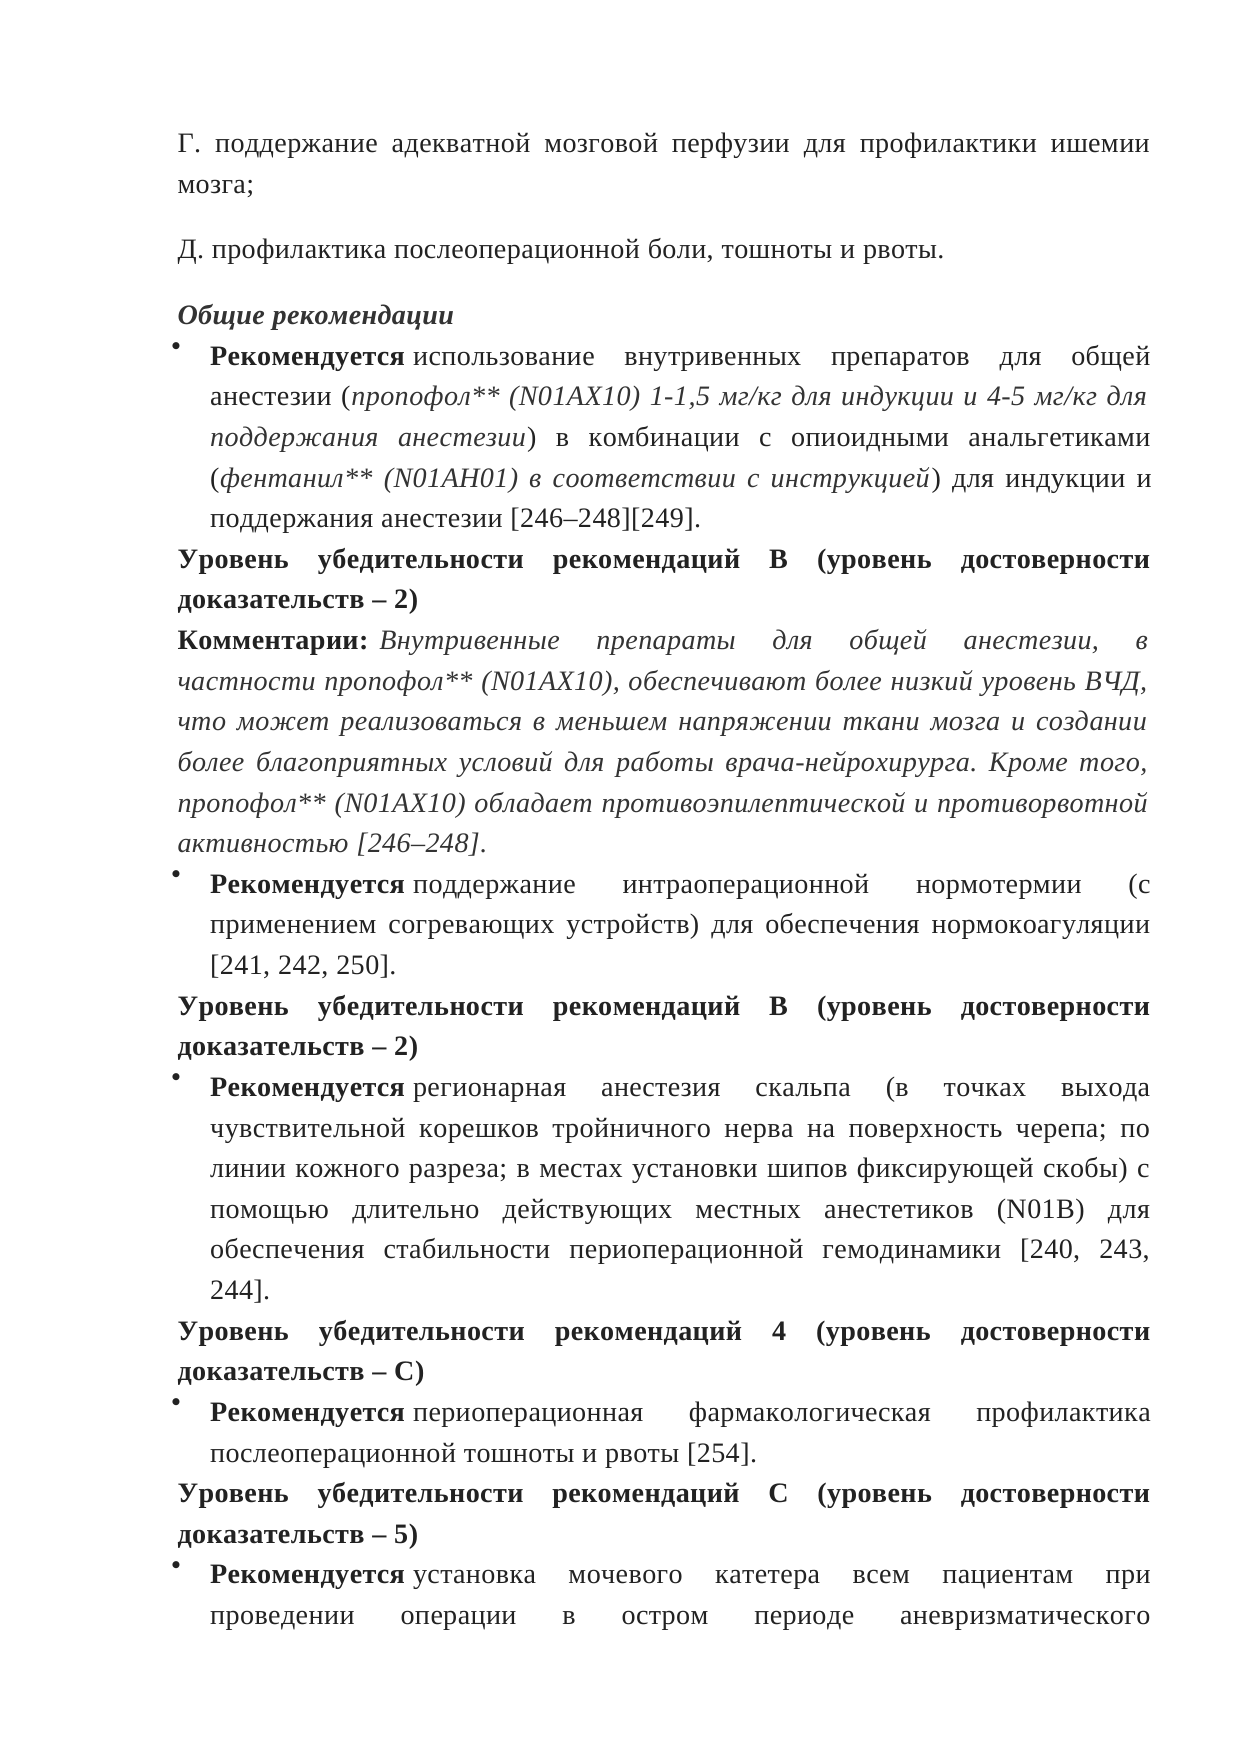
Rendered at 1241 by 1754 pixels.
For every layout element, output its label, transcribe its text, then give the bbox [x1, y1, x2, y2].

list Рекомендуется использование внутривенных препаратов для общей анестезии (пропофол** (N01AX10) 1-1,5 мг/кг для индукции и 4-5 мг/кг для поддержания анестезии) в комбинации с опиоидными анальгетиками (фентанил** (N01AH01) в соответствии с инструкцией) для индукции и поддержания анестезии [246–248][249]. [172, 331, 1152, 534]
text Уровень убедительности рекомендаций В (уровень достоверности доказательств – 2) [177, 981, 1152, 1062]
list Рекомендуется периоперационная фармакологическая профилактика послеоперационной тошноты и рвоты [254]. [172, 1387, 1152, 1468]
text Уровень убедительности рекомендаций 4 (уровень достоверности доказательств – С) [177, 1306, 1152, 1387]
text Г. поддержание адекватной мозговой перфузии для профилактики ишемии мозга; [177, 118, 1152, 199]
text Уровень убедительности рекомендаций С (уровень достоверности доказательств – 5) [177, 1468, 1152, 1549]
text Комментарии: Внутривенные препараты для общей анестезии, в частности пропофол** (N01AX10), обеспечивают более низкий уровень ВЧД, что может реализоваться в меньшем напряжении ткани мозга и создании более благоприятных условий для работы врача-нейрохирурга. Кроме того, пропофол** (N01AX10) обладает противоэпилептической и противорвотной активностью [246–248]. [177, 615, 1152, 859]
text Д. профилактика послеоперационной боли, тошноты и рвоты. [177, 224, 1152, 265]
text Уровень убедительности рекомендаций В (уровень достоверности доказательств – 2) [177, 534, 1152, 615]
list Рекомендуется поддержание интраоперационной нормотермии (с применением согревающих устройств) для обеспечения нормокоагуляции [241, 242, 250]. [172, 859, 1152, 981]
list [172, 1549, 1152, 1631]
text Общие рекомендации [177, 290, 1152, 331]
list Рекомендуется регионарная анестезия скальпа (в точках выхода чувствительной корешков тройничного нерва на поверхность черепа; по линии кожного разреза; в местах установки шипов фиксирующей скобы) с помощью длительно действующих местных анестетиков (N01B) для обеспечения стабильности периоперационной гемодинамики [240, 243, 244]. [172, 1062, 1152, 1306]
